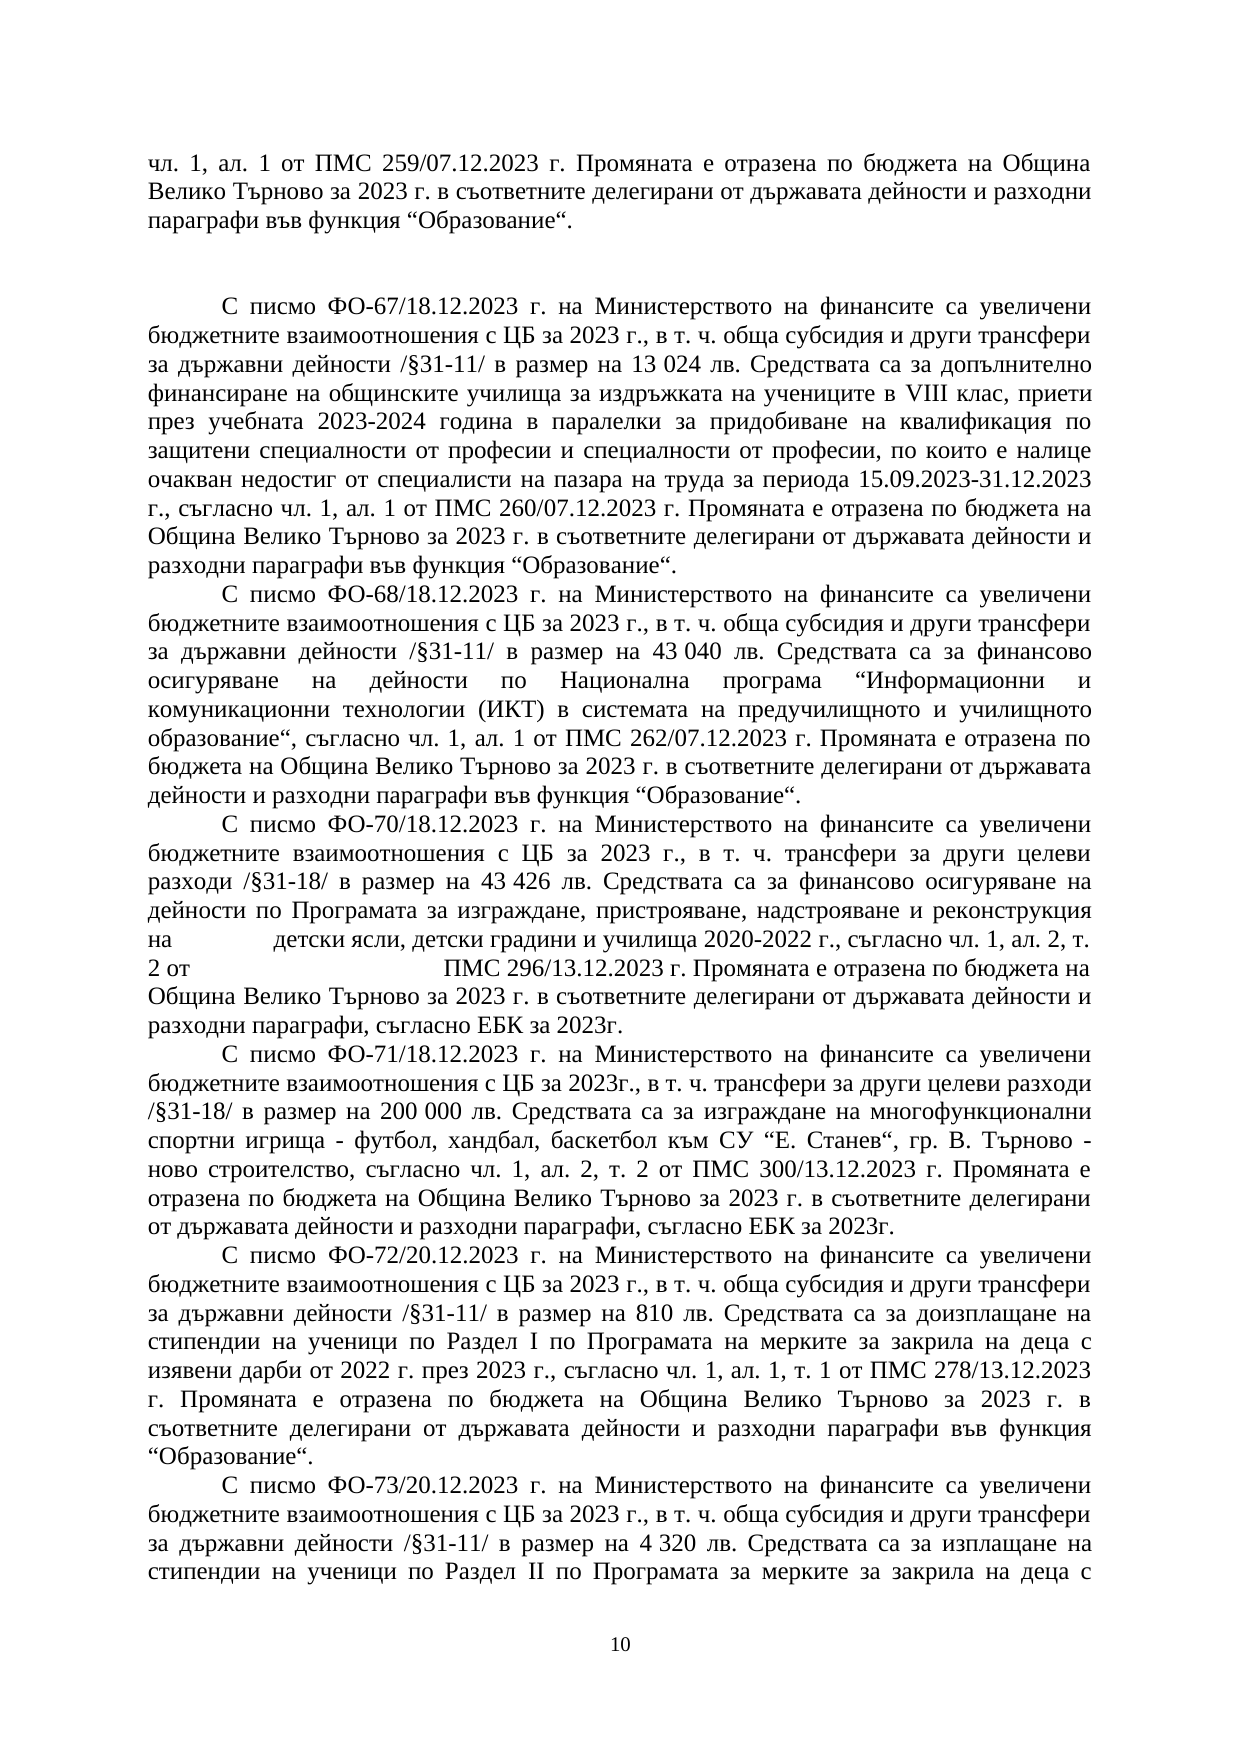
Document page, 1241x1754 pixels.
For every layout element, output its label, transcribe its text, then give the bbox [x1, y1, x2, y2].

text С писмо ФО-68/18.12.2023 г. на Министерството на финансите са увеличени бюджетните взаимоотношения с ЦБ за 2023 г., в т. ч. обща субсидия и други трансфери за държавни дейности /§31-11/ в размер на 43 040 лв. Средствата са за финансово осигуряване на дейности по Национална програма “Информационни и комуникационни технологии (ИКТ) в системата на предучилищното и училищното образование“, съгласно чл. 1, ал. 1 от ПМС 262/07.12.2023 г. Промяната е отразена по бюджета на Община Велико Търново за 2023 г. в съответните делегирани от държавата дейности и разходни параграфи във функция “Образование“. [148, 579, 1092, 809]
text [148, 148, 1092, 234]
text С писмо ФО-71/18.12.2023 г. на Министерството на финансите са увеличени бюджетните взаимоотношения с ЦБ за 2023г., в т. ч. трансфери за други целеви разходи /§31-18/ в размер на 200 000 лв. Средствата са за изграждане на многофункционални спортни игрища - футбол, хандбал, баскетбол към СУ “Е. Станев“, гр. В. Търново - ново строителство, съгласно чл. 1, ал. 2, т. 2 от ПМС 300/13.12.2023 г. Промяната е отразена по бюджета на Община Велико Търново за 2023 г. в съответните делегирани от държавата дейности и разходни параграфи, съгласно ЕБК за 2023г. [148, 1039, 1092, 1240]
text С писмо ФО-70/18.12.2023 г. на Министерството на финансите са увеличени бюджетните взаимоотношения с ЦБ за 2023 г., в т. ч. трансфери за други целеви разходи /§31-18/ в размер на 43 426 лв. Средствата са за финансово осигуряване на дейности по Програмата за изграждане, пристрояване, надстрояване и реконструкция на детски ясли, детски градини и училища 2020-2022 г., съгласно чл. 1, ал. 2, т. 2 от ПМС 296/13.12.2023 г. Промяната е отразена по бюджета на Община Велико Търново за 2023 г. в съответните делегирани от държавата дейности и разходни параграфи, съгласно ЕБК за 2023г. [148, 809, 1092, 1039]
text С писмо ФО-72/20.12.2023 г. на Министерството на финансите са увеличени бюджетните взаимоотношения с ЦБ за 2023 г., в т. ч. обща субсидия и други трансфери за държавни дейности /§31-11/ в размер на 810 лв. Средствата са за доизплащане на стипендии на ученици по Раздел I по Програмата на мерките за закрила на деца с изявени дарби от 2022 г. през 2023 г., съгласно чл. 1, ал. 1, т. 1 от ПМС 278/13.12.2023 г. Промяната е отразена по бюджета на Община Велико Търново за 2023 г. в съответните делегирани от държавата дейности и разходни параграфи във функция “Образование“. [148, 1240, 1092, 1470]
text С писмо ФО-67/18.12.2023 г. на Министерството на финансите са увеличени бюджетните взаимоотношения с ЦБ за 2023 г., в т. ч. обща субсидия и други трансфери за държавни дейности /§31-11/ в размер на 13 024 лв. Средствата са за допълнително финансиране на общинските училища за издръжката на учениците в VIII клас, приети през учебната 2023-2024 година в паралелки за придобиване на квалификация по защитени специалности от професии и специалности от професии, по които е налице очакван недостиг от специалисти на пазара на труда за периода 15.09.2023-31.12.2023 г., съгласно чл. 1, ал. 1 от ПМС 260/07.12.2023 г. Промяната е отразена по бюджета на Община Велико Търново за 2023 г. в съответните делегирани от държавата дейности и разходни параграфи във функция “Образование“. [148, 291, 1092, 579]
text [148, 1470, 1092, 1585]
